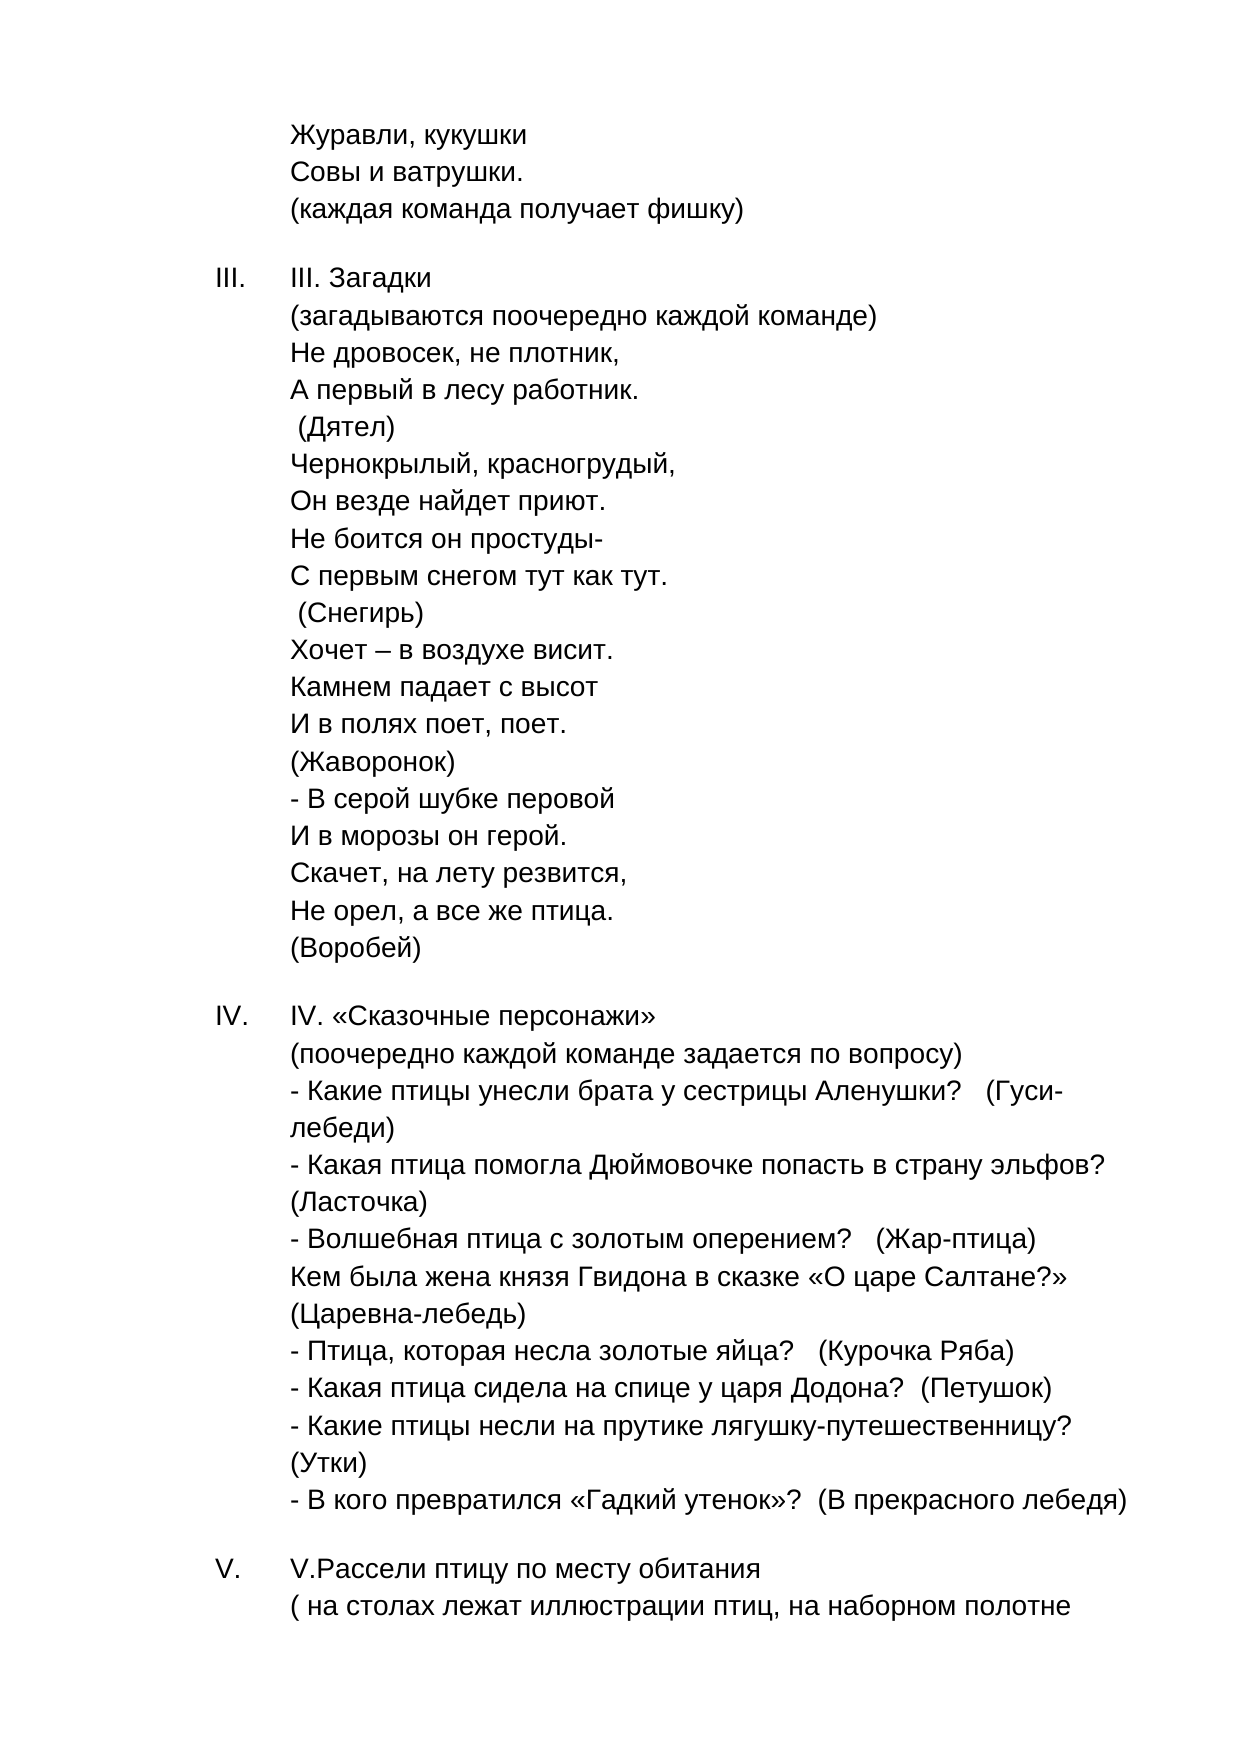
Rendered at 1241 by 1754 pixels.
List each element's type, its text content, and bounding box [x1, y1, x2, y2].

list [215, 118, 1152, 257]
list III. Загадки (загадываются поочередно каждой команде) Не дровосек, не плотник, А первый в лесу работник. (Дятел) Чернокрылый, красногрудый, Он везде найдет приют. Не боится он простуды- С первым снегом тут как тут. (Снегирь) Хочет – в воздухе висит. Камнем падает с высот И в полях поет, поет. (Жаворонок) - В серой шубке перовой И в морозы он герой. Скачет, на лету резвится, Не орел, а все же птица. (Воробей) [215, 261, 1152, 995]
list IV. «Сказочные персонажи» (поочередно каждой команде задается по вопросу) - Какие птицы унесли брата у сестрицы Аленушки? (Гуси-лебеди) - Какая птица помогла Дюймовочке попасть в страну эльфов? (Ласточка) - Волшебная птица с золотым оперением? (Жар-птица) Кем была жена князя Гвидона в сказке «О царе Салтане?» (Царевна-лебедь) - Птица, которая несла золотые яйца? (Курочка Ряба) - Какая птица сидела на спице у царя Додона? (Петушок) - Какие птицы несли на прутике лягушку-путешественницу? (Утки) - В кого превратился «Гадкий утенок»? (В прекрасного лебедя) [215, 999, 1152, 1547]
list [215, 1552, 1152, 1621]
